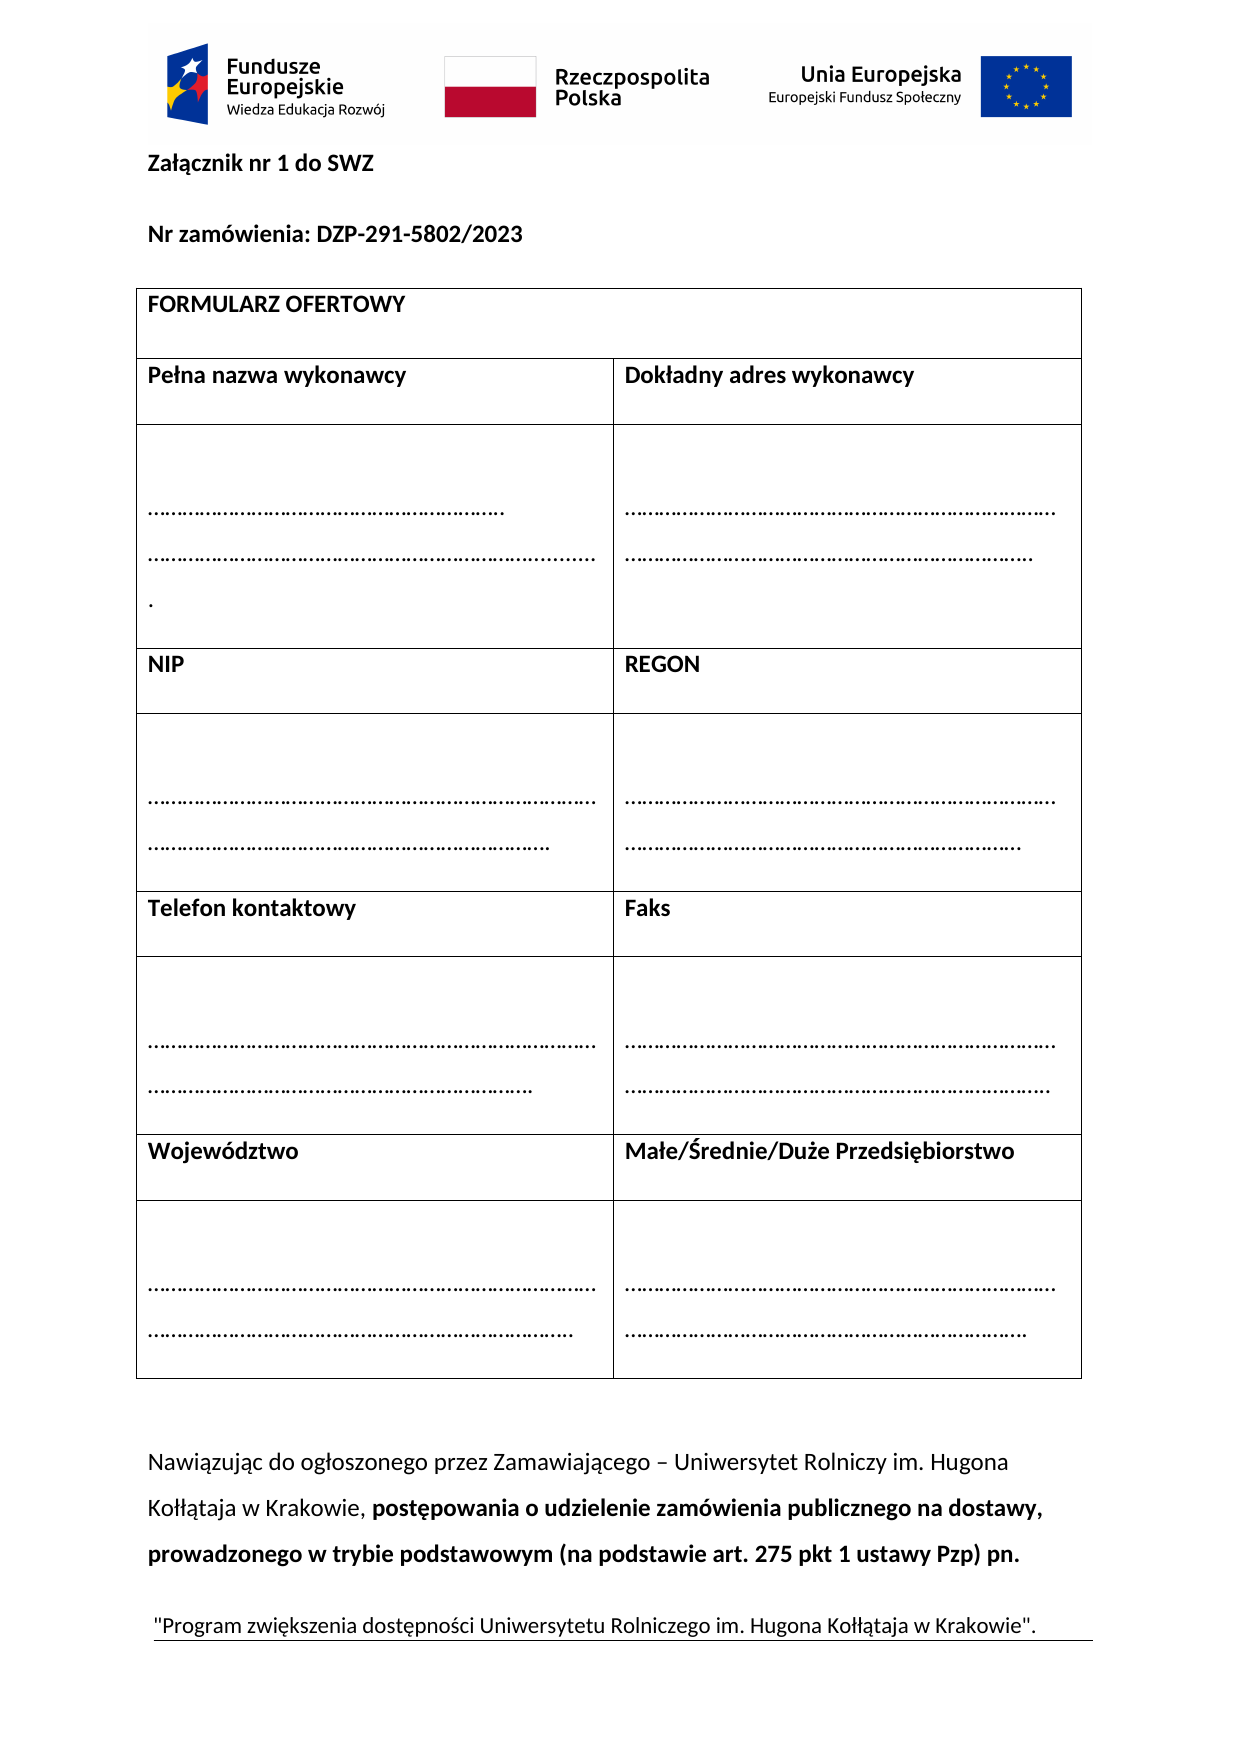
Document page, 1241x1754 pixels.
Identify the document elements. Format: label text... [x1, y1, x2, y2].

table_cell REGON [614, 649, 1081, 713]
table_cell ……………………………………………………..…………………………………………………………............ [137, 425, 613, 647]
table_cell Województwo [137, 1135, 613, 1199]
table_cell Małe/Średnie/Duże Przedsiębiorstwo [614, 1135, 1081, 1199]
subtitle Nr zamówienia: DZP-291-5802/2023 [148, 218, 1093, 249]
table_header FORMULARZ OFERTOWY [137, 289, 1081, 358]
table_cell Pełna nazwa wykonawcy [137, 359, 613, 424]
table_cell Dokładny adres wykonawcy [614, 359, 1081, 424]
table_cell …………………………………………………………………………………………………………………………………….. [137, 1201, 613, 1377]
picture [147, 23, 1092, 145]
subtitle Załącznik nr 1 do SWZ [148, 148, 1093, 178]
table_cell ………………………………………………………………………………………………………………………………. [137, 957, 613, 1134]
table_cell Telefon kontaktowy [137, 892, 613, 956]
table_cell Faks [614, 892, 1081, 956]
table_cell ………………………………………………………………………………………………………………………………….. [614, 957, 1081, 1134]
table_cell ………………………………………………………………………………………………………………………………. [614, 1201, 1081, 1377]
text Nawiązując do ogłoszonego przez Zamawiającego – Uniwersytet Rolniczy im. Hugona Kołłątaja w Krakowie, postępowania o udzielenie zamówienia publicznego na dostawy, prowadzonego w trybie podstawowym (na podstawie art. 275 pkt 1 ustawy Pzp) pn. [148, 302, 1093, 1568]
table_cell ……………………………………………………………………………………………………………………………….. [614, 425, 1081, 647]
table_cell ……………………………………………………………………………………………………………………………… [614, 714, 1081, 891]
table_cell …………………………………………………………………………………………………………………………………. [137, 714, 613, 891]
table_cell NIP [137, 649, 613, 713]
